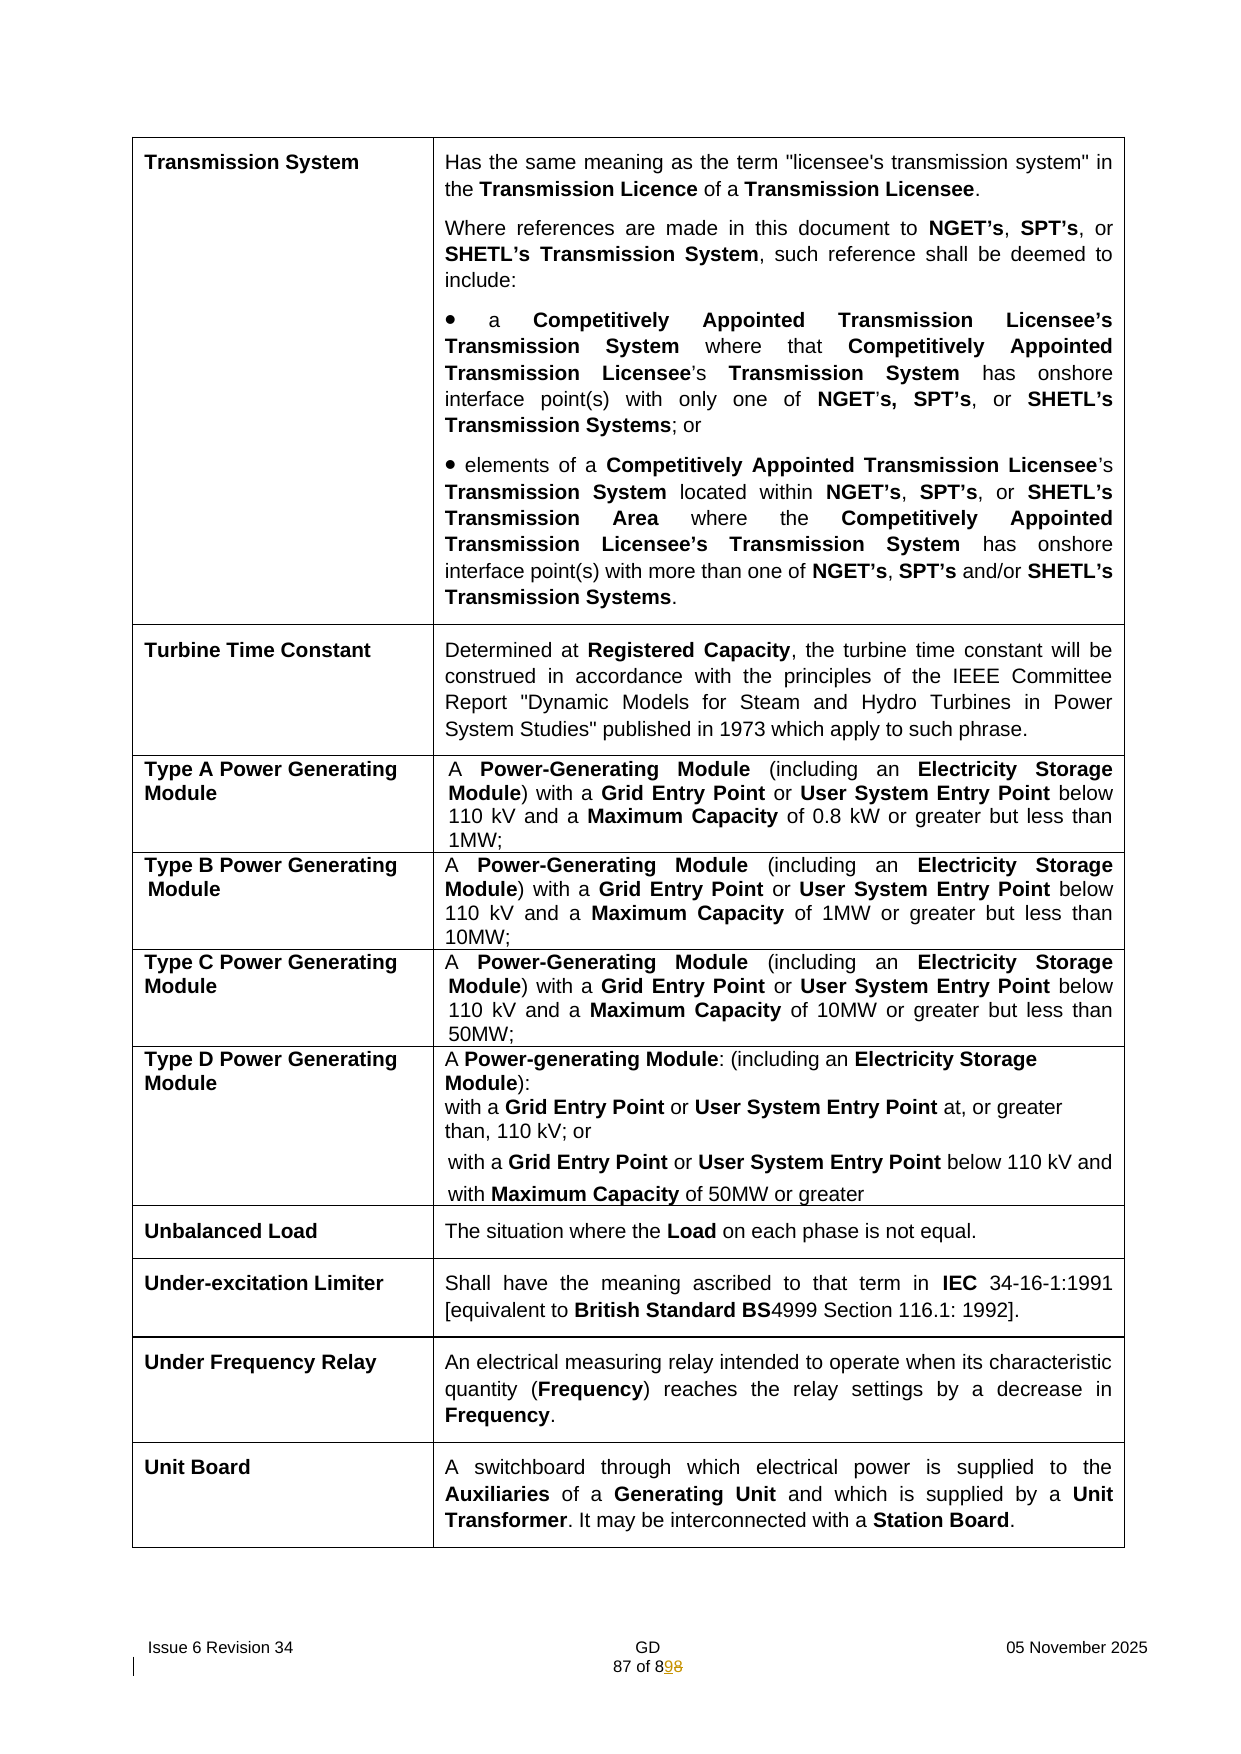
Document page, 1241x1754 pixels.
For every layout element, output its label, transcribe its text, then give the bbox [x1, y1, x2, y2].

table_cell Has the same meaning as the term "licensee's transmission system" in the Transmission Licence of a Transmission Licensee. Where references are made in this document to NGET’s, SPT’s, or SHETL’s Transmission System, such reference shall be deemed to include: ⦁ a Competitively Appointed Transmission Licensee’s Transmission System where that Competitively Appointed Transmission Licensee’s Transmission System has onshore interface point(s) with only one of NGET’s, SPT’s, or SHETL’s Transmission Systems; or ⦁ elements of a Competitively Appointed Transmission Licensee’s Transmission System located within NGET’s, SPT’s, or SHETL’s Transmission Area where the Competitively Appointed Transmission Licensee’s Transmission System has onshore interface point(s) with more than one of NGET’s, SPT’s and/or SHETL’s Transmission Systems. [434, 138, 1124, 624]
table_cell Type B Power Generating Module [133, 853, 433, 949]
table_cell An electrical measuring relay intended to operate when its characteristic quantity (Frequency) reaches the relay settings by a decrease in Frequency. [434, 1338, 1124, 1442]
table_cell Type D Power Generating Module [133, 1047, 433, 1205]
table_cell Shall have the meaning ascribed to that term in IEC 34-16-1:1991 [equivalent to British Standard BS4999 Section 116.1: 1992]. [434, 1259, 1124, 1336]
table_cell Determined at Registered Capacity, the turbine time constant will be construed in accordance with the principles of the IEEE Committee Report "Dynamic Models for Steam and Hydro Turbines in Power System Studies" published in 1973 which apply to such phrase. [434, 625, 1124, 755]
table_cell Type A Power Generating Module [133, 756, 433, 852]
table_cell Turbine Time Constant [133, 625, 433, 755]
table_cell Under Frequency Relay [133, 1338, 433, 1442]
table_cell A Power-Generating Module (including an Electricity Storage Module) with a Grid Entry Point or User System Entry Point below 110 kV and a Maximum Capacity of 10MW or greater but less than 50MW; [434, 950, 1124, 1046]
table_cell Unit Board [133, 1443, 433, 1547]
table_cell Type C Power Generating Module [133, 950, 433, 1046]
table_cell Unbalanced Load [133, 1206, 433, 1258]
table_cell Under-excitation Limiter [133, 1259, 433, 1336]
table_cell A switchboard through which electrical power is supplied to the Auxiliaries of a Generating Unit and which is supplied by a Unit Transformer. It may be interconnected with a Station Board. [434, 1443, 1124, 1547]
table_cell Transmission System [133, 138, 433, 624]
table_cell The situation where the Load on each phase is not equal. [434, 1206, 1124, 1258]
table_cell A Power-Generating Module (including an Electricity Storage Module) with a Grid Entry Point or User System Entry Point below 110 kV and a Maximum Capacity of 1MW or greater but less than 10MW; [434, 853, 1124, 949]
table_cell A Power-Generating Module (including an Electricity Storage Module) with a Grid Entry Point or User System Entry Point below 110 kV and a Maximum Capacity of 0.8 kW or greater but less than 1MW; [434, 756, 1124, 852]
table_cell A Power-generating Module: (including an Electricity Storage Module): with a Grid Entry Point or User System Entry Point at, or greater than, 110 kV; or with a Grid Entry Point or User System Entry Point below 110 kV and with Maximum Capacity of 50MW or greater [434, 1047, 1124, 1205]
